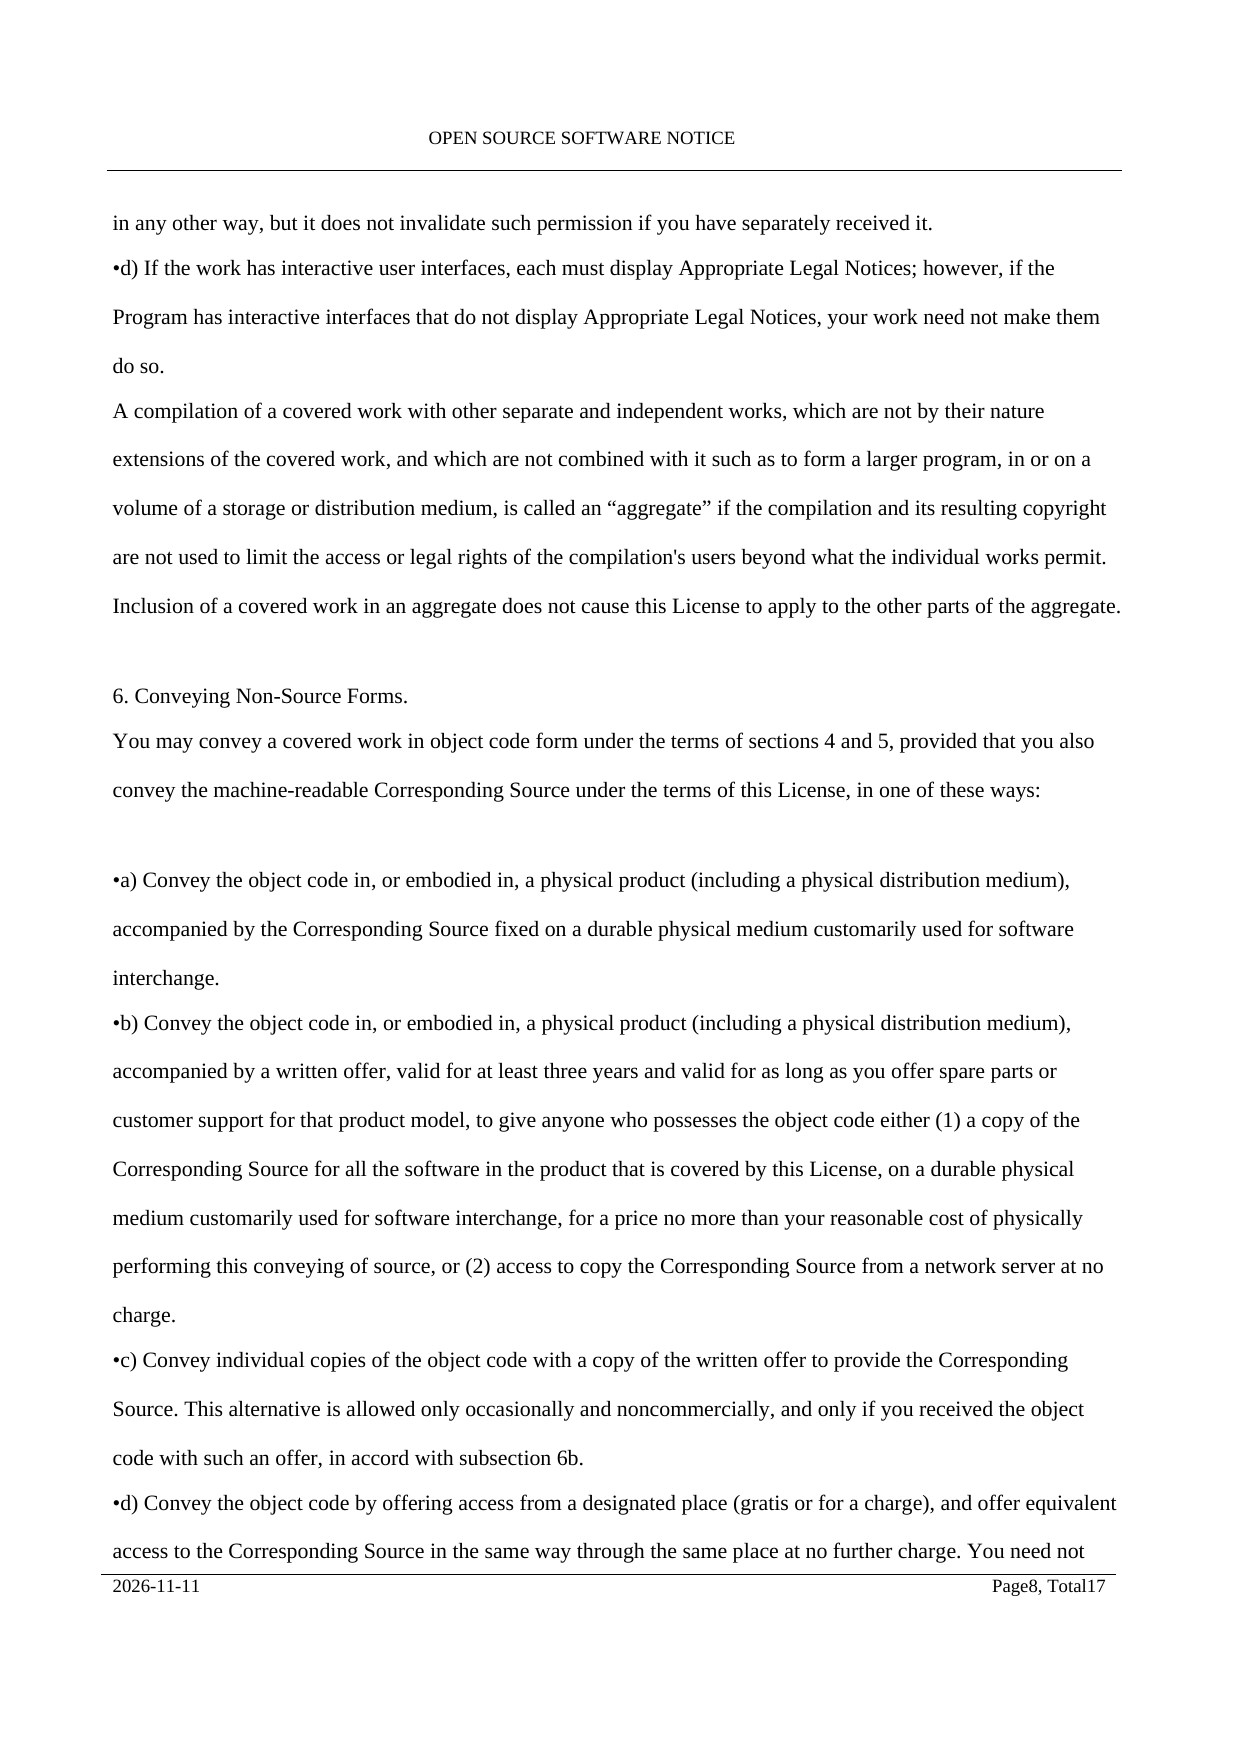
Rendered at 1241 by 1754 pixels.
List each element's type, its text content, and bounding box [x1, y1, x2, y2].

text •b) Convey the object code in, or embodied in, a physical product (including a physical distribution medium), accompanied by a written offer, valid for at least three years and valid for as long as you offer spare parts or customer support for that product model, to give anyone who possesses the object code either (1) a copy of the Corresponding Source for all the software in the product that is covered by this License, on a durable physical medium customarily used for software interchange, for a price no more than your reasonable cost of physically performing this conveying of source, or (2) access to copy the Corresponding Source from a network server at no charge. [112, 1006, 1128, 1331]
text 6. Conveying Non-Source Forms. [112, 679, 1128, 712]
text •d) If the work has interactive user interfaces, each must display Appropriate Legal Notices; however, if the Program has interactive interfaces that do not display Appropriate Legal Notices, your work need not make them do so. [112, 251, 1128, 381]
text •a) Convey the object code in, or embodied in, a physical product (including a physical distribution medium), accompanied by the Corresponding Source fixed on a durable physical medium customarily used for software interchange. [112, 863, 1128, 993]
text •c) Convey individual copies of the object code with a copy of the written offer to provide the Corresponding Source. This alternative is allowed only occasionally and noncommercially, and only if you received the object code with such an offer, in accord with subsection 6b. [112, 1343, 1128, 1473]
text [112, 1486, 1128, 1567]
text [112, 206, 1128, 239]
text You may convey a covered work in object code form under the terms of sections 4 and 5, provided that you also convey the machine-readable Corresponding Source under the terms of this License, in one of these ways: [112, 724, 1128, 806]
text A compilation of a covered work with other separate and independent works, which are not by their nature extensions of the covered work, and which are not combined with it such as to form a larger program, in or on a volume of a storage or distribution medium, is called an “aggregate” if the compilation and its resulting copyright are not used to limit the access or legal rights of the compilation's users beyond what the individual works permit. Inclusion of a covered work in an aggregate does not cause this License to apply to the other parts of the aggregate. [112, 394, 1128, 622]
